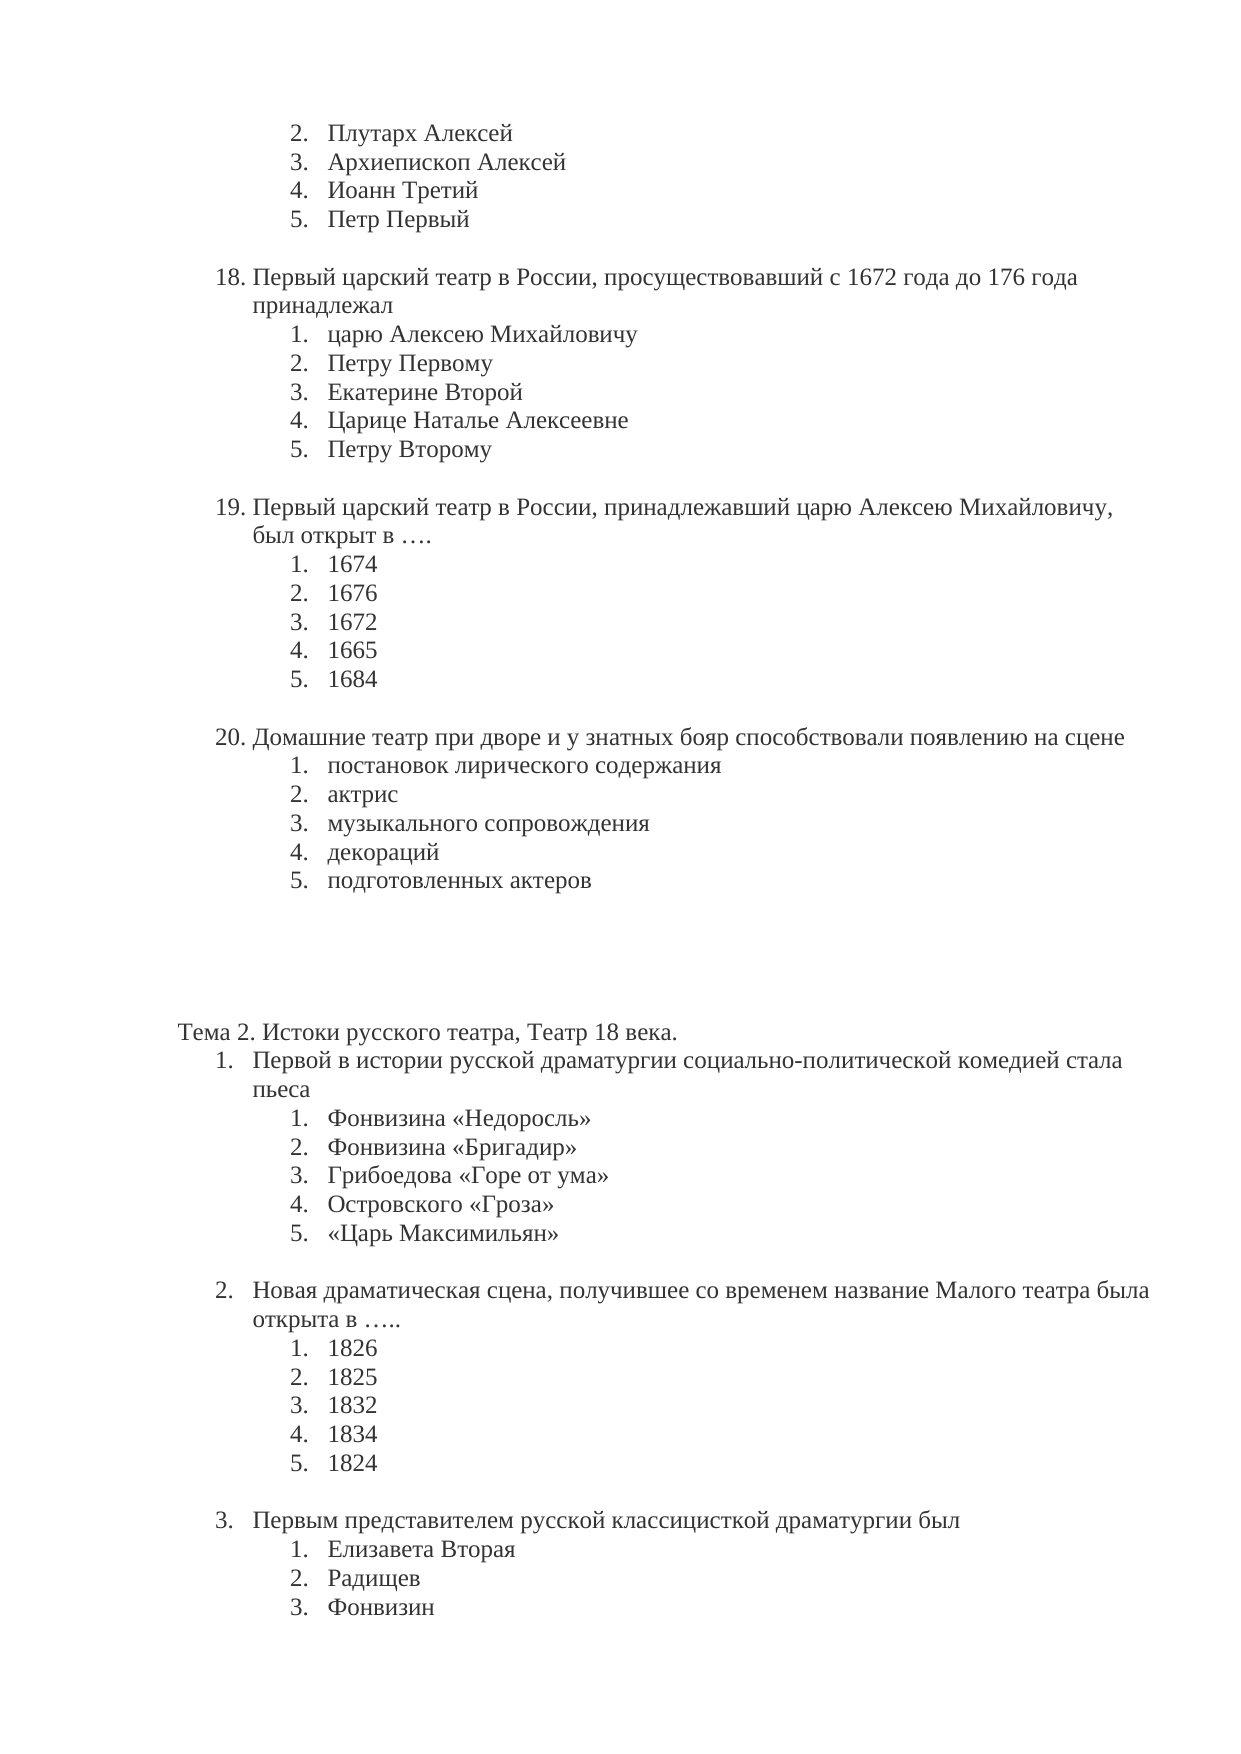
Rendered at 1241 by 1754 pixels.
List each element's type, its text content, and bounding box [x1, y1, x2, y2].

list Екатерине Второй [290, 377, 1152, 406]
list 1665 [290, 636, 1152, 664]
list 1832 [290, 1391, 1152, 1419]
list Фонвизина «Недоросль» [290, 1103, 1152, 1132]
list Плутарх Алексей [290, 118, 1152, 147]
list Петру Первому [290, 348, 1152, 377]
list Новая драматическая сцена, получившее со временем название Малого театра была открыта в ….. [215, 1276, 1152, 1333]
list 1826 [290, 1333, 1152, 1362]
list Иоанн Третий [290, 176, 1152, 204]
list Елизавета Вторая [290, 1534, 1152, 1563]
list Фонвизин [290, 1592, 1152, 1621]
list музыкального сопровождения [290, 808, 1152, 837]
list Домашние театр при дворе и у знатных бояр способствовали появлению на сцене [215, 722, 1152, 751]
list 1676 [290, 578, 1152, 607]
list 1672 [290, 607, 1152, 636]
list актрис [290, 779, 1152, 808]
list Первым представителем русской классицисткой драматургии был [215, 1506, 1152, 1534]
list Петр Первый [290, 204, 1152, 233]
list 1834 [290, 1419, 1152, 1448]
list 1684 [290, 664, 1152, 693]
list декораций [290, 837, 1152, 866]
list 1824 [290, 1448, 1152, 1477]
list Островского «Гроза» [290, 1189, 1152, 1218]
list 1674 [290, 549, 1152, 578]
list Царице Наталье Алексеевне [290, 406, 1152, 434]
text Тема 2. Истоки русского театра, Театр 18 века. [177, 1017, 1152, 1046]
list Грибоедова «Горе от ума» [290, 1161, 1152, 1189]
list Радищев [290, 1563, 1152, 1592]
list 1825 [290, 1362, 1152, 1391]
list Первой в истории русской драматургии социально-политической комедией стала пьеса [215, 1046, 1152, 1103]
list «Царь Максимильян» [290, 1218, 1152, 1247]
list Первый царский театр в России, принадлежавший царю Алексею Михайловичу, был открыт в …. [215, 492, 1152, 549]
list постановок лирического содержания [290, 751, 1152, 779]
list Первый царский театр в России, просуществовавший с 1672 года до 176 года принадлежал [215, 262, 1152, 319]
list царю Алексею Михайловичу [290, 319, 1152, 348]
list Фонвизина «Бригадир» [290, 1132, 1152, 1161]
list подготовленных актеров [290, 866, 1152, 894]
list Петру Второму [290, 434, 1152, 463]
list Архиепископ Алексей [290, 147, 1152, 176]
